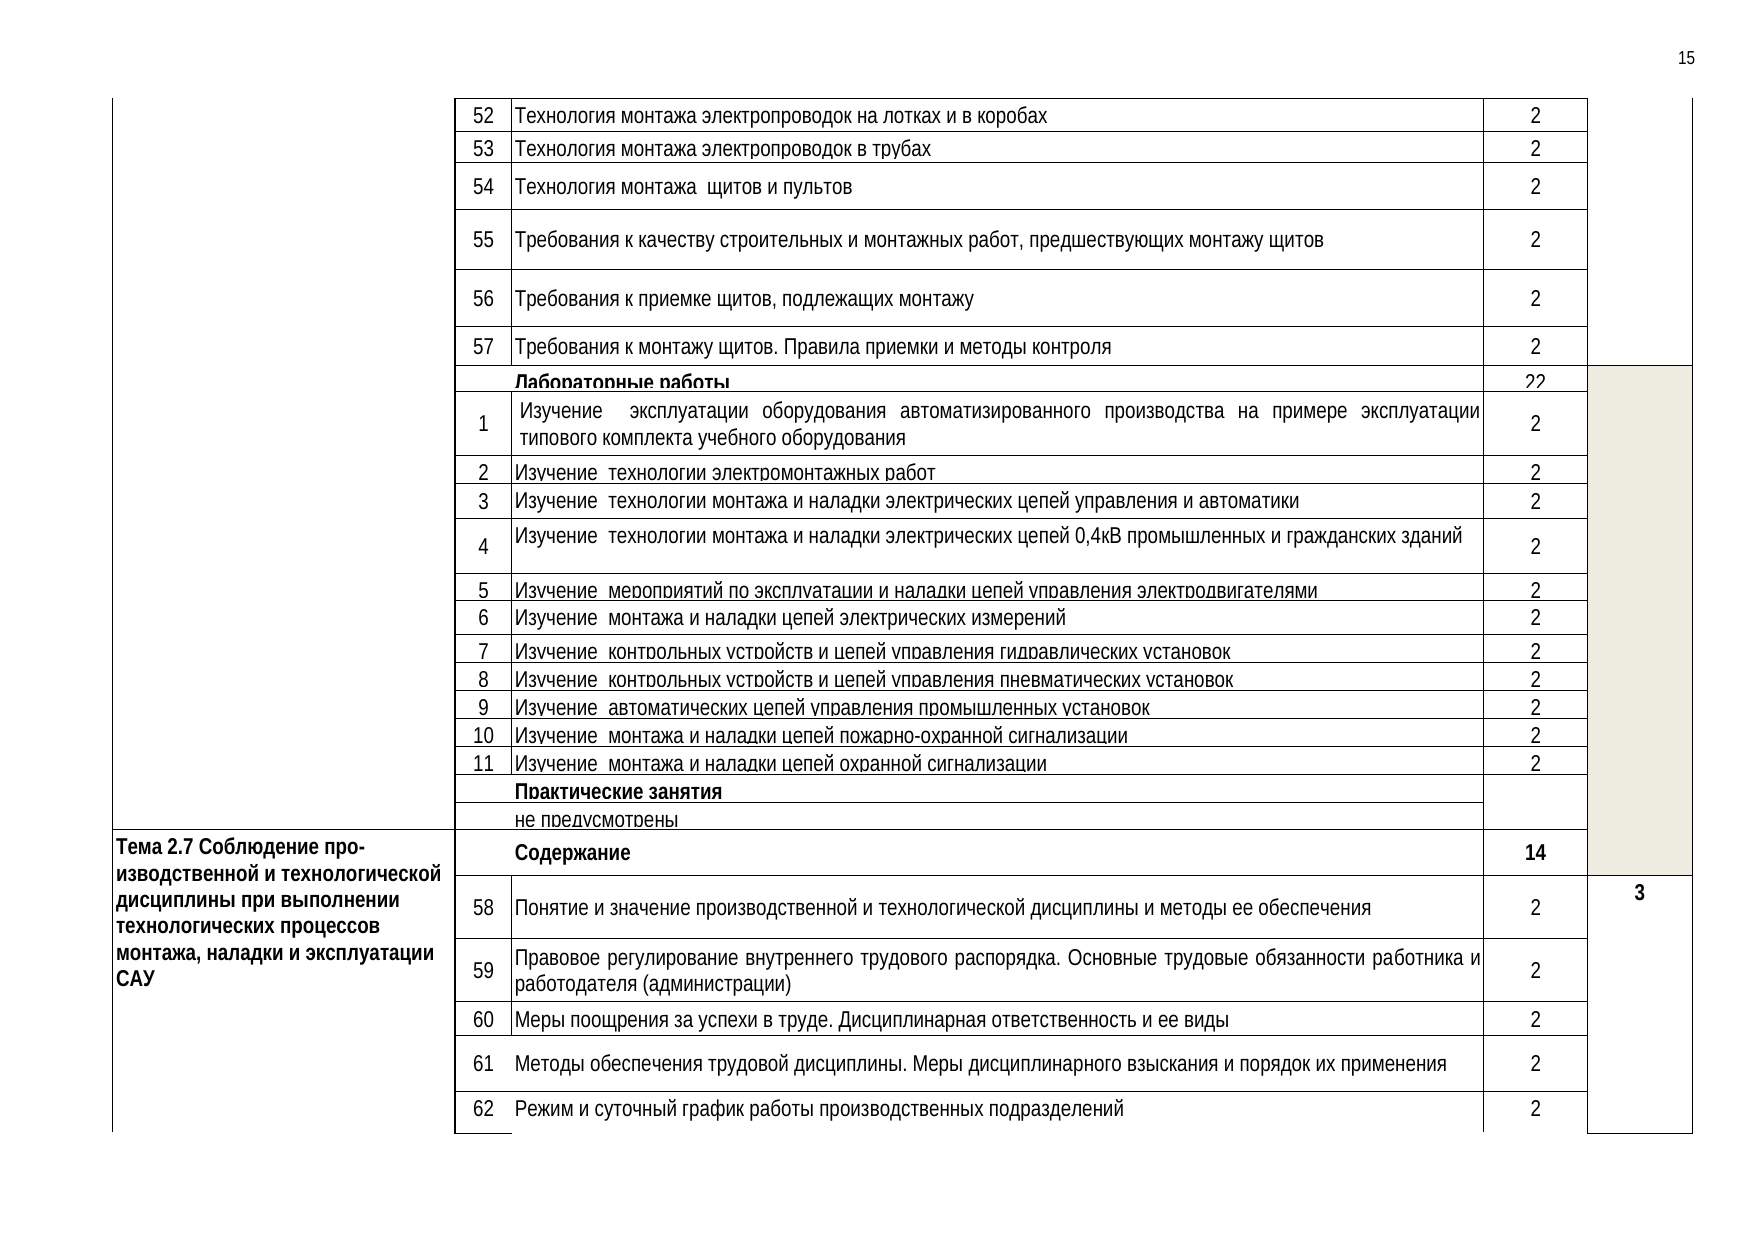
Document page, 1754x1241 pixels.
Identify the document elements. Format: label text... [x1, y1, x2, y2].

table_cell 52 [456, 99, 511, 131]
table_cell 8 [456, 663, 511, 690]
table_cell [456, 366, 512, 391]
table_cell Технология монтажа электропроводок на лотках и в коробах [512, 99, 1483, 131]
table_cell 22 [1484, 366, 1587, 391]
table_cell 14 [1484, 830, 1587, 875]
table_cell 10 [456, 719, 511, 746]
table_cell Практические занятия [512, 775, 1483, 802]
table_cell 9 [456, 691, 511, 718]
table_cell Изучение контрольных устройств и цепей управления пневматических установок [512, 663, 1483, 690]
table_cell 61 [456, 1036, 512, 1091]
table_cell Изучение монтажа и наладки цепей охранной сигнализации [512, 747, 1483, 774]
table_cell Технология монтажа щитов и пультов [512, 163, 1483, 209]
table_cell 2 [1484, 1002, 1587, 1035]
table_cell Изучение технологии монтажа и наладки электрических цепей 0,4кВ промышленных и гражданских зданий [512, 519, 1483, 573]
table_cell 62 [456, 1092, 512, 1133]
table_cell не предусмотрены [512, 803, 1483, 829]
table_cell Изучение технологии монтажа и наладки электрических цепей управления и автоматики [512, 484, 1483, 518]
table_cell 2 [1484, 327, 1587, 365]
table_cell 2 [456, 456, 511, 483]
table_cell 53 [456, 132, 511, 162]
table_cell 2 [1484, 392, 1587, 455]
table_cell Понятие и значение производственной и технологической дисциплины и методы ее обеспечения [512, 876, 1483, 938]
table_cell 2 [1484, 663, 1587, 690]
table_cell 5 [456, 574, 511, 600]
table_cell Изучение монтажа и наладки цепей электрических измерений [512, 601, 1483, 634]
table_cell 2 [1484, 484, 1587, 518]
table_cell Требования к монтажу щитов. Правила приемки и методы контроля [512, 327, 1483, 365]
table_cell 2 [1484, 939, 1587, 1001]
table_cell [456, 830, 512, 875]
table_cell 60 [456, 1002, 511, 1035]
table_cell 4 [456, 519, 511, 573]
table_cell Содержание [512, 830, 1483, 875]
table_cell 3 [1588, 876, 1692, 1091]
table_cell 2 [1484, 1092, 1587, 1133]
table_cell [1588, 1091, 1692, 1133]
table_cell 57 [456, 327, 511, 365]
table_cell 2 [1484, 99, 1587, 131]
table_cell [1588, 366, 1692, 829]
table_cell Изучение эксплуатации оборудования автоматизированного производства на примере эксплуатации типового комплекта учебного оборудования [512, 392, 1483, 455]
table_cell 59 [456, 939, 511, 1001]
table_cell 2 [1484, 719, 1587, 746]
table_cell Технология монтажа электропроводок в трубах [512, 132, 1483, 162]
table_cell 6 [456, 601, 511, 634]
table_cell 2 [1484, 691, 1587, 718]
table_cell Изучение мероприятий по эксплуатации и наладки цепей управления электродвигателями [512, 574, 1483, 600]
table_cell Лабораторные работы [512, 366, 1483, 391]
table_cell 56 [456, 270, 511, 326]
table_cell 55 [456, 210, 511, 269]
table_cell Тема 2.7 Соблюдение производственной и технологической дисциплины при выполнении технологических процессов монтажа, наладки и эксплуатации САУ [113, 830, 454, 1133]
table_cell 2 [1484, 132, 1587, 162]
table_cell [456, 775, 512, 802]
table_cell 58 [456, 876, 511, 938]
table_cell 3 [456, 484, 511, 518]
table_cell 2 [1484, 163, 1587, 209]
table_cell 2 [1484, 270, 1587, 326]
table_cell Правовое регулирование внутреннего трудового распорядка. Основные трудовые обязанности работника и работодателя (администрации) [512, 939, 1483, 1001]
table_cell 2 [1484, 574, 1587, 600]
table_cell Изучение монтажа и наладки цепей пожарно-охранной сигнализации [512, 719, 1483, 746]
table_cell 54 [456, 163, 511, 209]
table_cell 2 [1484, 456, 1587, 483]
table_cell Требования к приемке щитов, подлежащих монтажу [512, 270, 1483, 326]
table_cell 2 [1484, 747, 1587, 774]
table_cell Меры поощрения за успехи в труде. Дисциплинарная ответственность и ее виды [512, 1002, 1483, 1035]
table_cell 2 [1484, 519, 1587, 573]
table_cell Требования к качеству строительных и монтажных работ, предшествующих монтажу щитов [512, 210, 1483, 269]
table_cell [1484, 775, 1587, 829]
table_cell 2 [1484, 601, 1587, 634]
table_cell Изучение автоматических цепей управления промышленных установок [512, 691, 1483, 718]
table_cell 2 [1484, 1036, 1587, 1091]
table_cell 1 [456, 392, 511, 455]
table_cell 2 [1484, 876, 1587, 938]
table_cell 11 [456, 747, 511, 774]
table_cell 2 [1484, 635, 1587, 662]
table_cell Изучение технологии электромонтажных работ [512, 456, 1483, 483]
table_cell [1588, 829, 1692, 875]
table_cell Изучение контрольных устройств и цепей управления гидравлических установок [512, 635, 1483, 662]
table_cell 2 [1484, 210, 1587, 269]
table_cell [456, 803, 512, 829]
table_cell Режим и суточный график работы производственных подразделений [512, 1092, 1484, 1133]
table_cell Методы обеспечения трудовой дисциплины. Меры дисциплинарного взыскания и порядок их применения [512, 1036, 1483, 1091]
table_cell 7 [456, 635, 511, 662]
